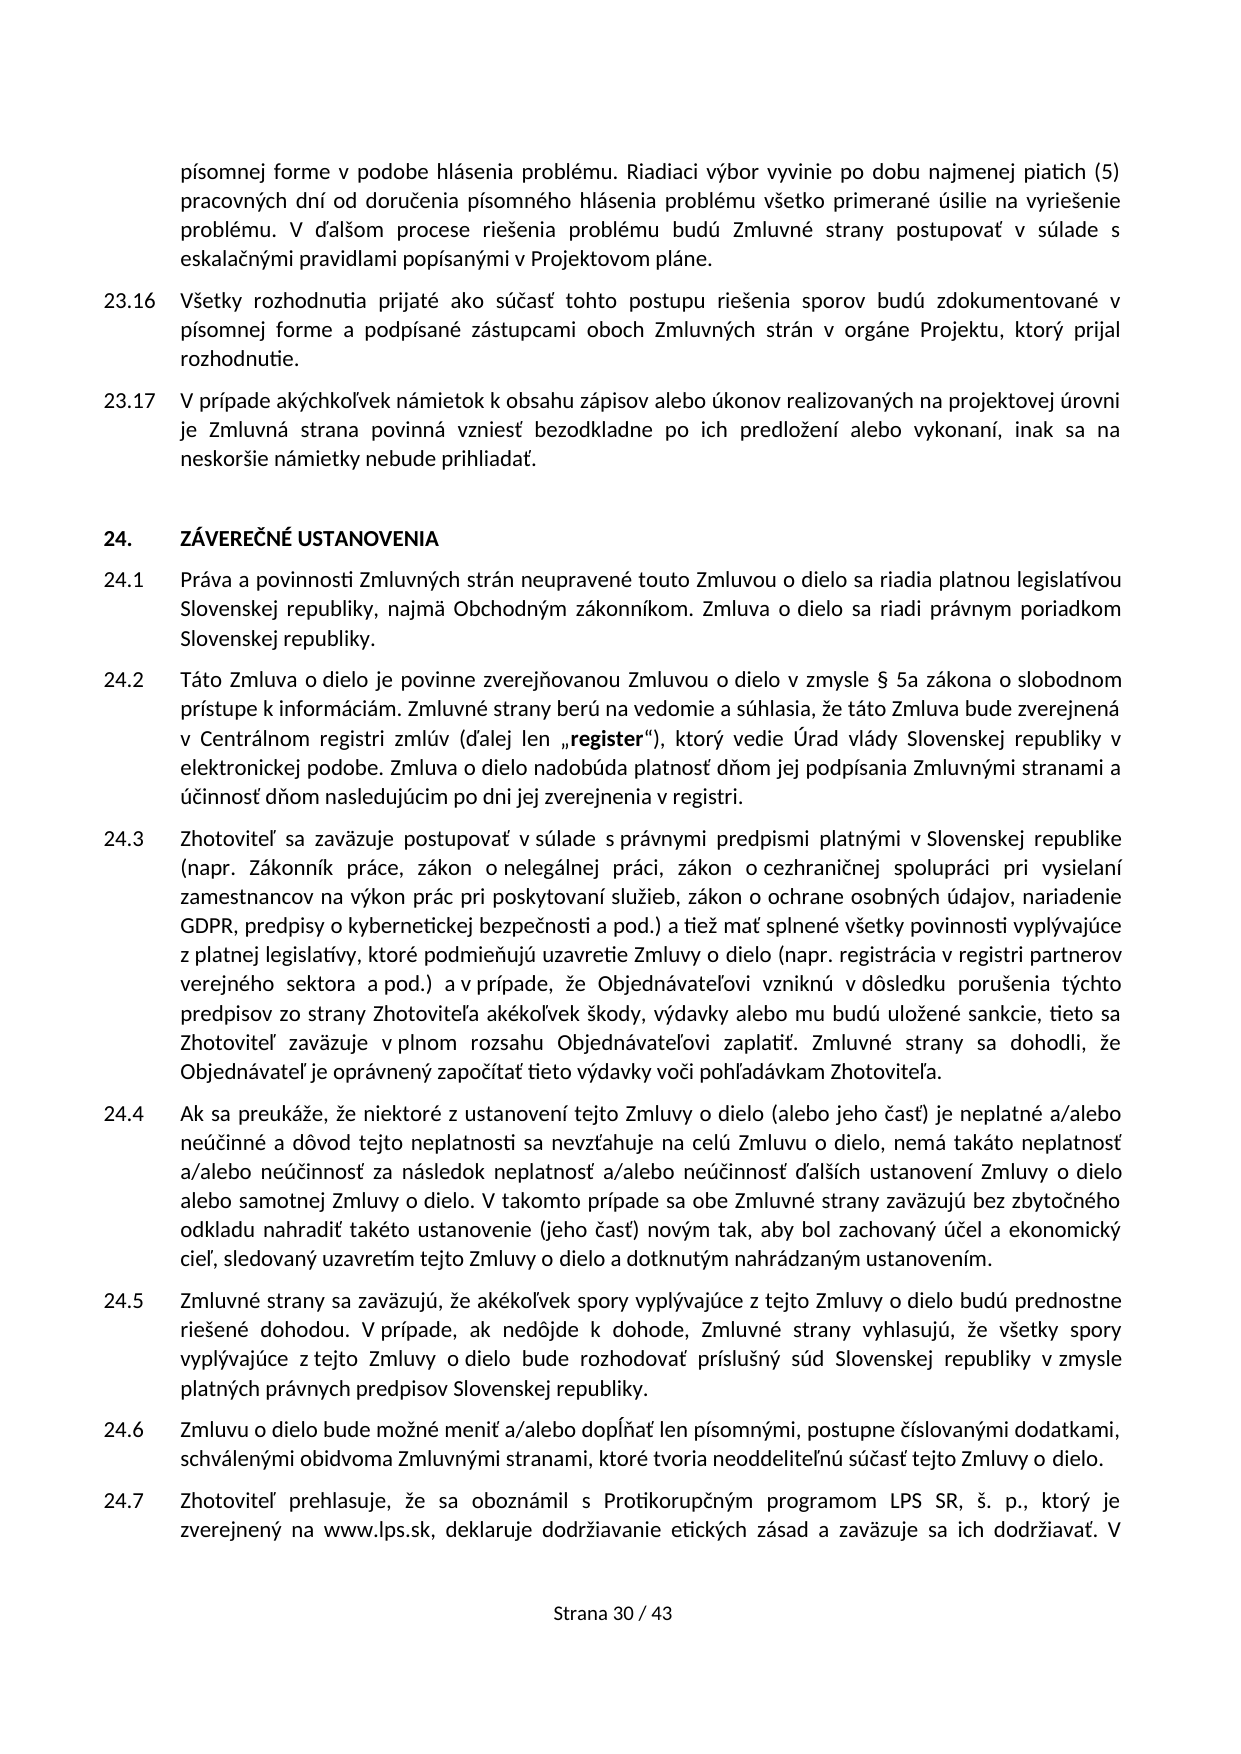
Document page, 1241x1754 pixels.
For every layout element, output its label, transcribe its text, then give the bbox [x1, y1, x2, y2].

text Všetky rozhodnutia prijaté ako súčasť tohto postupu riešenia sporov budú zdokumentované v písomnej forme a podpísané zástupcami oboch Zmluvných strán v orgáne Projektu, ktorý prijal rozhodnutie. [103, 285, 1122, 373]
text Zmluvu o dielo bude možné meniť a/alebo dopĺňať len písomnými, postupne číslovanými dodatkami, schválenými obidvoma Zmluvnými stranami, ktoré tvoria neoddeliteľnú súčasť tejto Zmluvy o dielo. [103, 1414, 1122, 1473]
text Zhotoviteľ sa zaväzuje postupovať v súlade s právnymi predpismi platnými v Slovenskej republike (napr. Zákonník práce, zákon o nelegálnej práci, zákon o cezhraničnej spolupráci pri vysielaní zamestnancov na výkon prác pri poskytovaní služieb, zákon o ochrane osobných údajov, nariadenie GDPR, predpisy o kybernetickej bezpečnosti a pod.) a tiež mať splnené všetky povinnosti vyplývajúce z platnej legislatívy, ktoré podmieňujú uzavretie Zmluvy o dielo (napr. registrácia v registri partnerov verejného sektora a pod.) a v prípade, že Objednávateľovi vzniknú v dôsledku porušenia týchto predpisov zo strany Zhotoviteľa akékoľvek škody, výdavky alebo mu budú uložené sankcie, tieto sa Zhotoviteľ zaväzuje v plnom rozsahu Objednávateľovi zaplatiť. Zmluvné strany sa dohodli, že Objednávateľ je oprávnený započítať tieto výdavky voči pohľadávkam Zhotoviteľa. [103, 823, 1122, 1085]
text V prípade akýchkoľvek námietok k obsahu zápisov alebo úkonov realizovaných na projektovej úrovni je Zmluvná strana povinná vzniesť bezodkladne po ich predložení alebo vykonaní, inak sa na neskoršie námietky nebude prihliadať. [103, 385, 1122, 473]
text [103, 1485, 1122, 1543]
text ZÁVEREČNÉ USTANOVENIA [103, 523, 1122, 552]
text Zmluvné strany sa zaväzujú, že akékoľvek spory vyplývajúce z tejto Zmluvy o dielo budú prednostne riešené dohodou. V prípade, ak nedôjde k dohode, Zmluvné strany vyhlasujú, že všetky spory vyplývajúce z tejto Zmluvy o dielo bude rozhodovať príslušný súd Slovenskej republiky v zmysle platných právnych predpisov Slovenskej republiky. [103, 1285, 1122, 1402]
text Táto Zmluva o dielo je povinne zverejňovanou Zmluvou o dielo v zmysle § 5a zákona o slobodnom prístupe k informáciám. Zmluvné strany berú na vedomie a súhlasia, že táto Zmluva bude zverejnená v Centrálnom registri zmlúv (ďalej len „register“), ktorý vedie Úrad vlády Slovenskej republiky v elektronickej podobe. Zmluva o dielo nadobúda platnosť dňom jej podpísania Zmluvnými stranami a účinnosť dňom nasledujúcim po dni jej zverejnenia v registri. [103, 664, 1122, 810]
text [103, 156, 1122, 273]
text Práva a povinnosti Zmluvných strán neupravené touto Zmluvou o dielo sa riadia platnou legislatívou Slovenskej republiky, najmä Obchodným zákonníkom. Zmluva o dielo sa riadi právnym poriadkom Slovenskej republiky. [103, 564, 1122, 652]
text Ak sa preukáže, že niektoré z ustanovení tejto Zmluvy o dielo (alebo jeho časť) je neplatné a/alebo neúčinné a dôvod tejto neplatnosti sa nevzťahuje na celú Zmluvu o dielo, nemá takáto neplatnosť a/alebo neúčinnosť za následok neplatnosť a/alebo neúčinnosť ďalších ustanovení Zmluvy o dielo alebo samotnej Zmluvy o dielo. V takomto prípade sa obe Zmluvné strany zaväzujú bez zbytočného odkladu nahradiť takéto ustanovenie (jeho časť) novým tak, aby bol zachovaný účel a ekonomický cieľ, sledovaný uzavretím tejto Zmluvy o dielo a dotknutým nahrádzaným ustanovením. [103, 1098, 1122, 1273]
